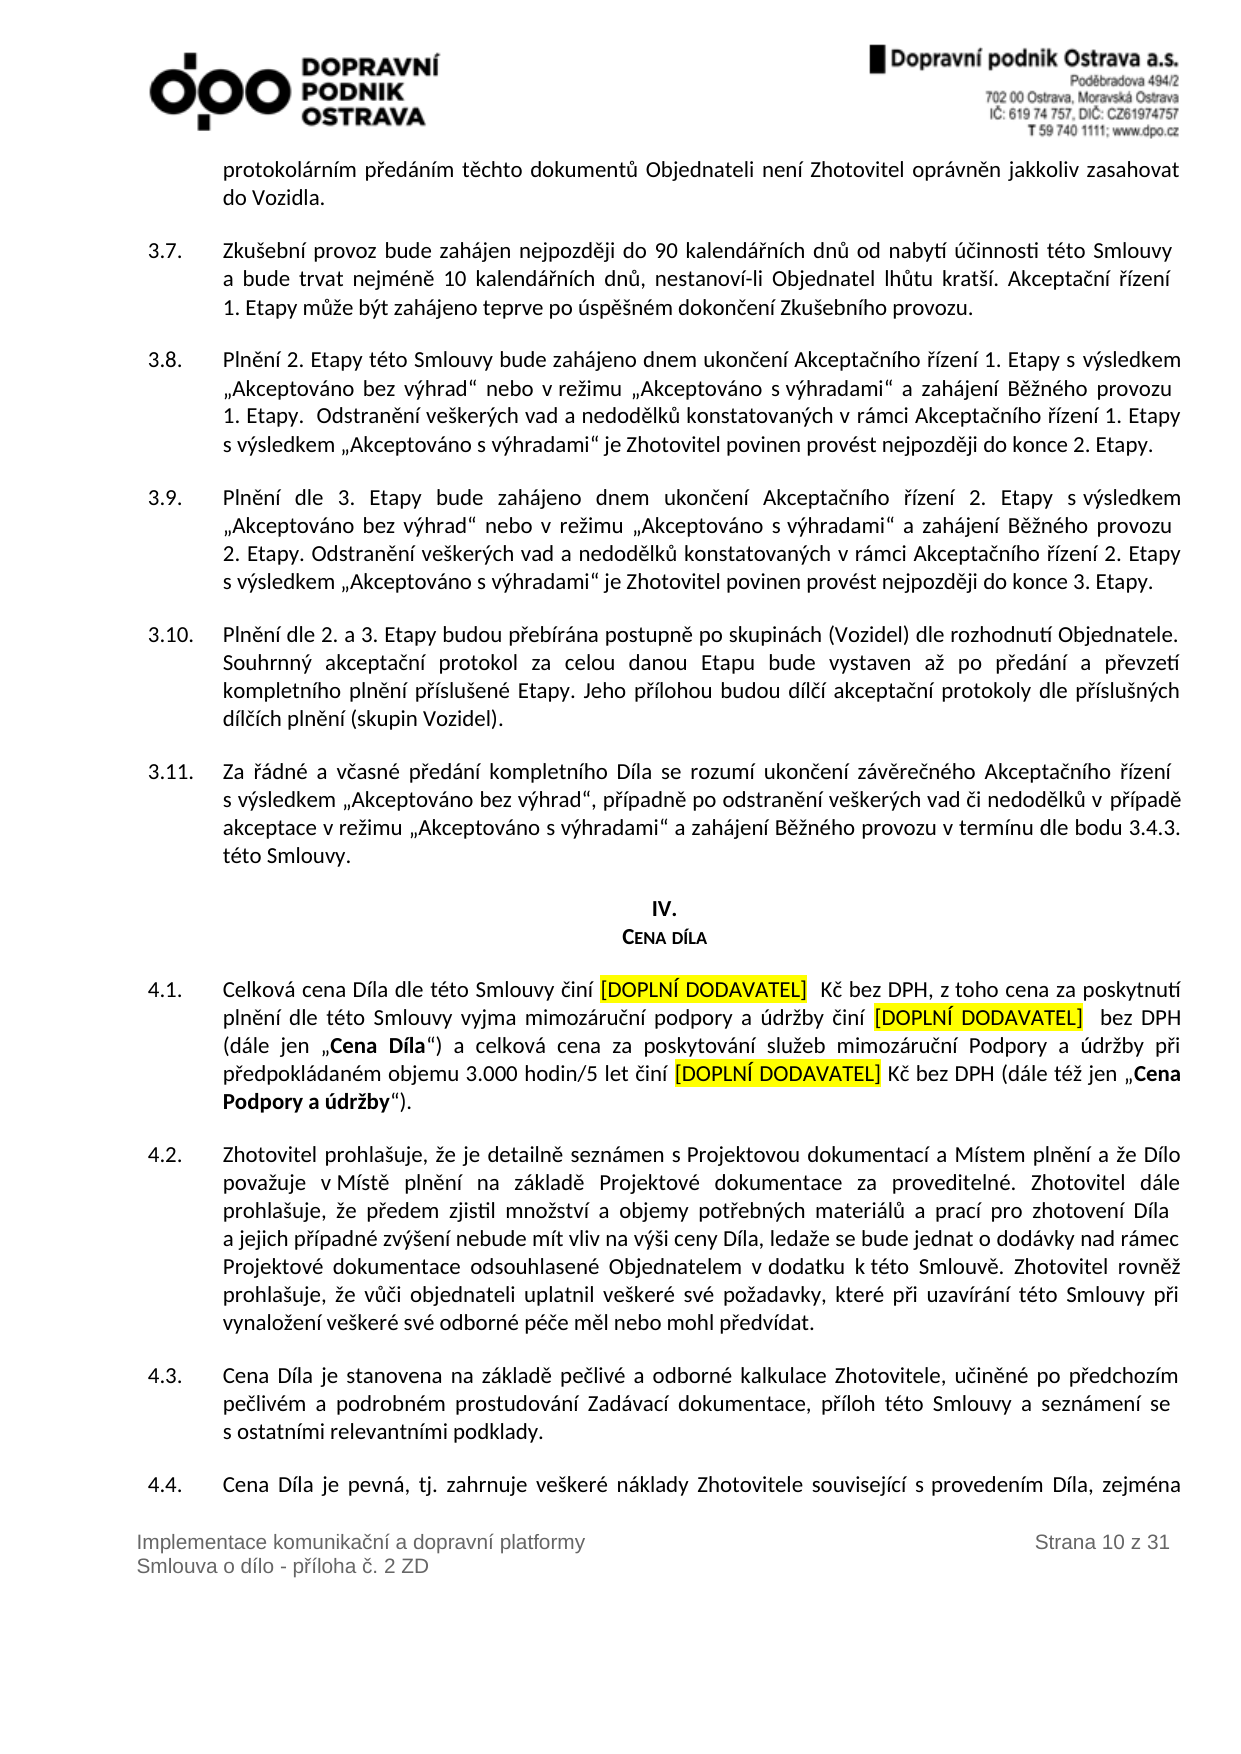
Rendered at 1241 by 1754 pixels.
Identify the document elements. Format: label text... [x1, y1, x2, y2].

list Cena Díla je stanovena na základě pečlivé a odborné kalkulace Zhotovitele, učiněné po předchozím pečlivém a podrobném prostudování Zadávací dokumentace, příloh této Smlouvy a seznámení se s ostatními relevantními podklady. [148, 1361, 1181, 1445]
list Zhotovitel prohlašuje, že je detailně seznámen s Projektovou dokumentací a Místem plnění a že Dílo považuje v Místě plnění na základě Projektové dokumentace za proveditelné. Zhotovitel dále prohlašuje, že předem zjistil množství a objemy potřebných materiálů a prací pro zhotovení Díla a jejich případné zvýšení nebude mít vliv na výši ceny Díla, ledaže se bude jednat o dodávky nad rámec Projektové dokumentace odsouhlasené Objednatelem v dodatku k této Smlouvě. Zhotovitel rovněž prohlašuje, že vůči objednateli uplatnil veškeré své požadavky, které při uzavírání této Smlouvy při vynaložení veškeré své odborné péče měl nebo mohl předvídat. [148, 1140, 1181, 1336]
picture [867, 42, 1182, 142]
text Cena díla [148, 922, 1181, 950]
list Plnění dle 2. a 3. Etapy budou přebírána postupně po skupinách (Vozidel) dle rozhodnutí Objednatele. Souhrnný akceptační protokol za celou danou Etapu bude vystaven až po předání a převzetí kompletního plnění příslušené Etapy. Jeho přílohou budou dílčí akceptační protokoly dle příslušných dílčích plnění (skupin Vozidel). [148, 620, 1181, 732]
list Plnění 2. Etapy této Smlouvy bude zahájeno dnem ukončení Akceptačního řízení 1. Etapy s výsledkem „Akceptováno bez výhrad“ nebo v režimu „Akceptováno s výhradami“ a zahájení Běžného provozu 1. Etapy. Odstranění veškerých vad a nedodělků konstatovaných v rámci Akceptačního řízení 1. Etapy s výsledkem „Akceptováno s výhradami“ je Zhotovitel povinen provést nejpozději do konce 2. Etapy. [148, 346, 1181, 458]
picture [147, 50, 444, 134]
list Plnění dle 3. Etapy bude zahájeno dnem ukončení Akceptačního řízení 2. Etapy s výsledkem „Akceptováno bez výhrad“ nebo v režimu „Akceptováno s výhradami“ a zahájení Běžného provozu 2. Etapy. Odstranění veškerých vad a nedodělků konstatovaných v rámci Akceptačního řízení 2. Etapy s výsledkem „Akceptováno s výhradami“ je Zhotovitel povinen provést nejpozději do konce 3. Etapy. [148, 483, 1181, 595]
text IV. [148, 894, 1181, 922]
list Za řádné a včasné předání kompletního Díla se rozumí ukončení závěrečného Akceptačního řízení s výsledkem „Akceptováno bez výhrad“, případně po odstranění veškerých vad či nedodělků v případě akceptace v režimu „Akceptováno s výhradami“ a zahájení Běžného provozu v termínu dle bodu 3.4.3. této Smlouvy. [148, 757, 1181, 869]
list Zkušební provoz bude zahájen nejpozději do 90 kalendářních dnů od nabytí účinnosti této Smlouvy a bude trvat nejméně 10 kalendářních dnů, nestanoví-li Objednatel lhůtu kratší. Akceptační řízení 1. Etapy může být zahájeno teprve po úspěšném dokončení Zkušebního provozu. [148, 237, 1181, 321]
list Celková cena Díla dle této Smlouvy činí [DOPLNÍ DODAVATEL] Kč bez DPH, z toho cena za poskytnutí plnění dle této Smlouvy vyjma mimozáruční podpory a údržby činí [DOPLNÍ DODAVATEL] bez DPH (dále jen „Cena Díla“) a celková cena za poskytování služeb mimozáruční Podpory a údržby při předpokládaném objemu 3.000 hodin/5 let činí [DOPLNÍ DODAVATEL] Kč bez DPH (dále též jen „Cena Podpory a údržby“). [148, 975, 1181, 1115]
